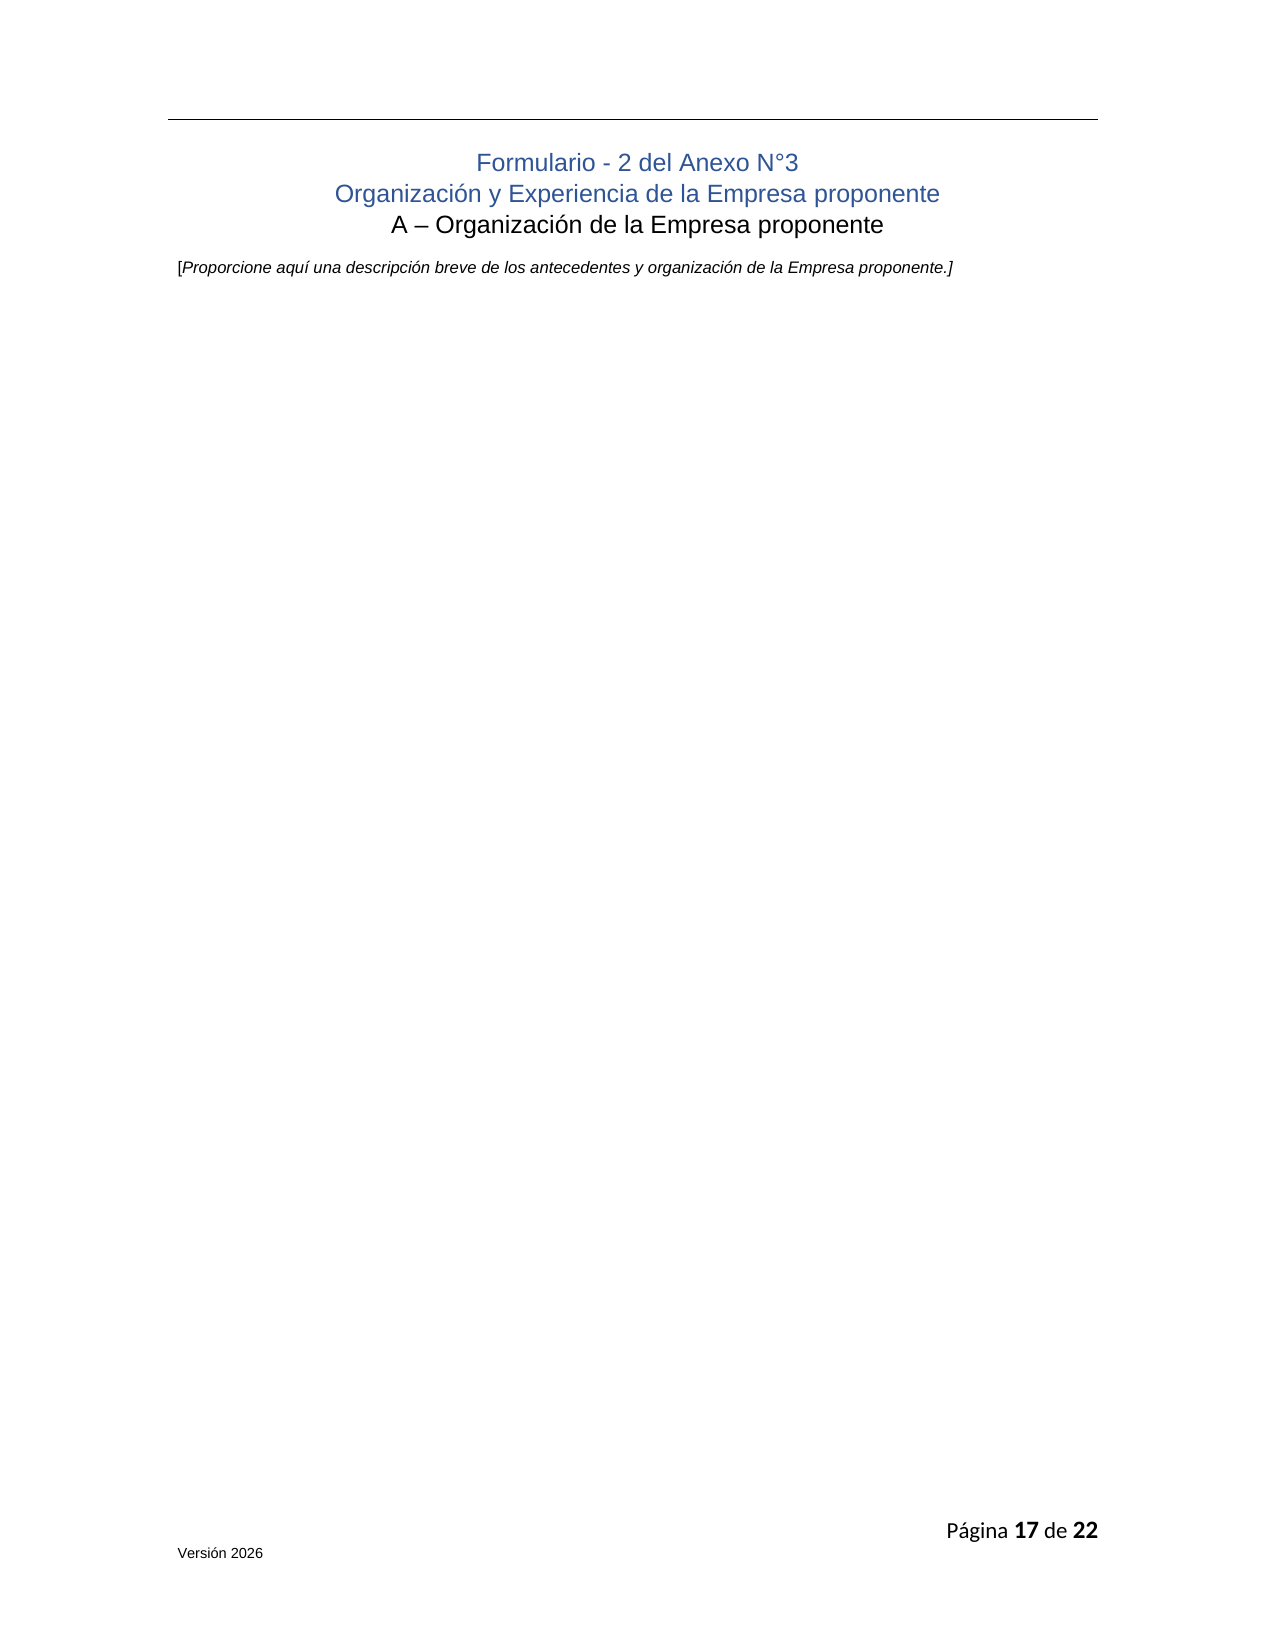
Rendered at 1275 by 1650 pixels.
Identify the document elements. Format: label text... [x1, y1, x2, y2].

text A – Organización de la Empresa proponente [177, 210, 1098, 238]
subtitle Organización y Experiencia de la Empresa proponente [177, 179, 1098, 207]
subtitle Formulario - 2 del Anexo N°3 [177, 148, 1098, 176]
text [Proporcione aquí una descripción breve de los antecedentes y organización de la Empresa proponente.] [177, 257, 1098, 277]
